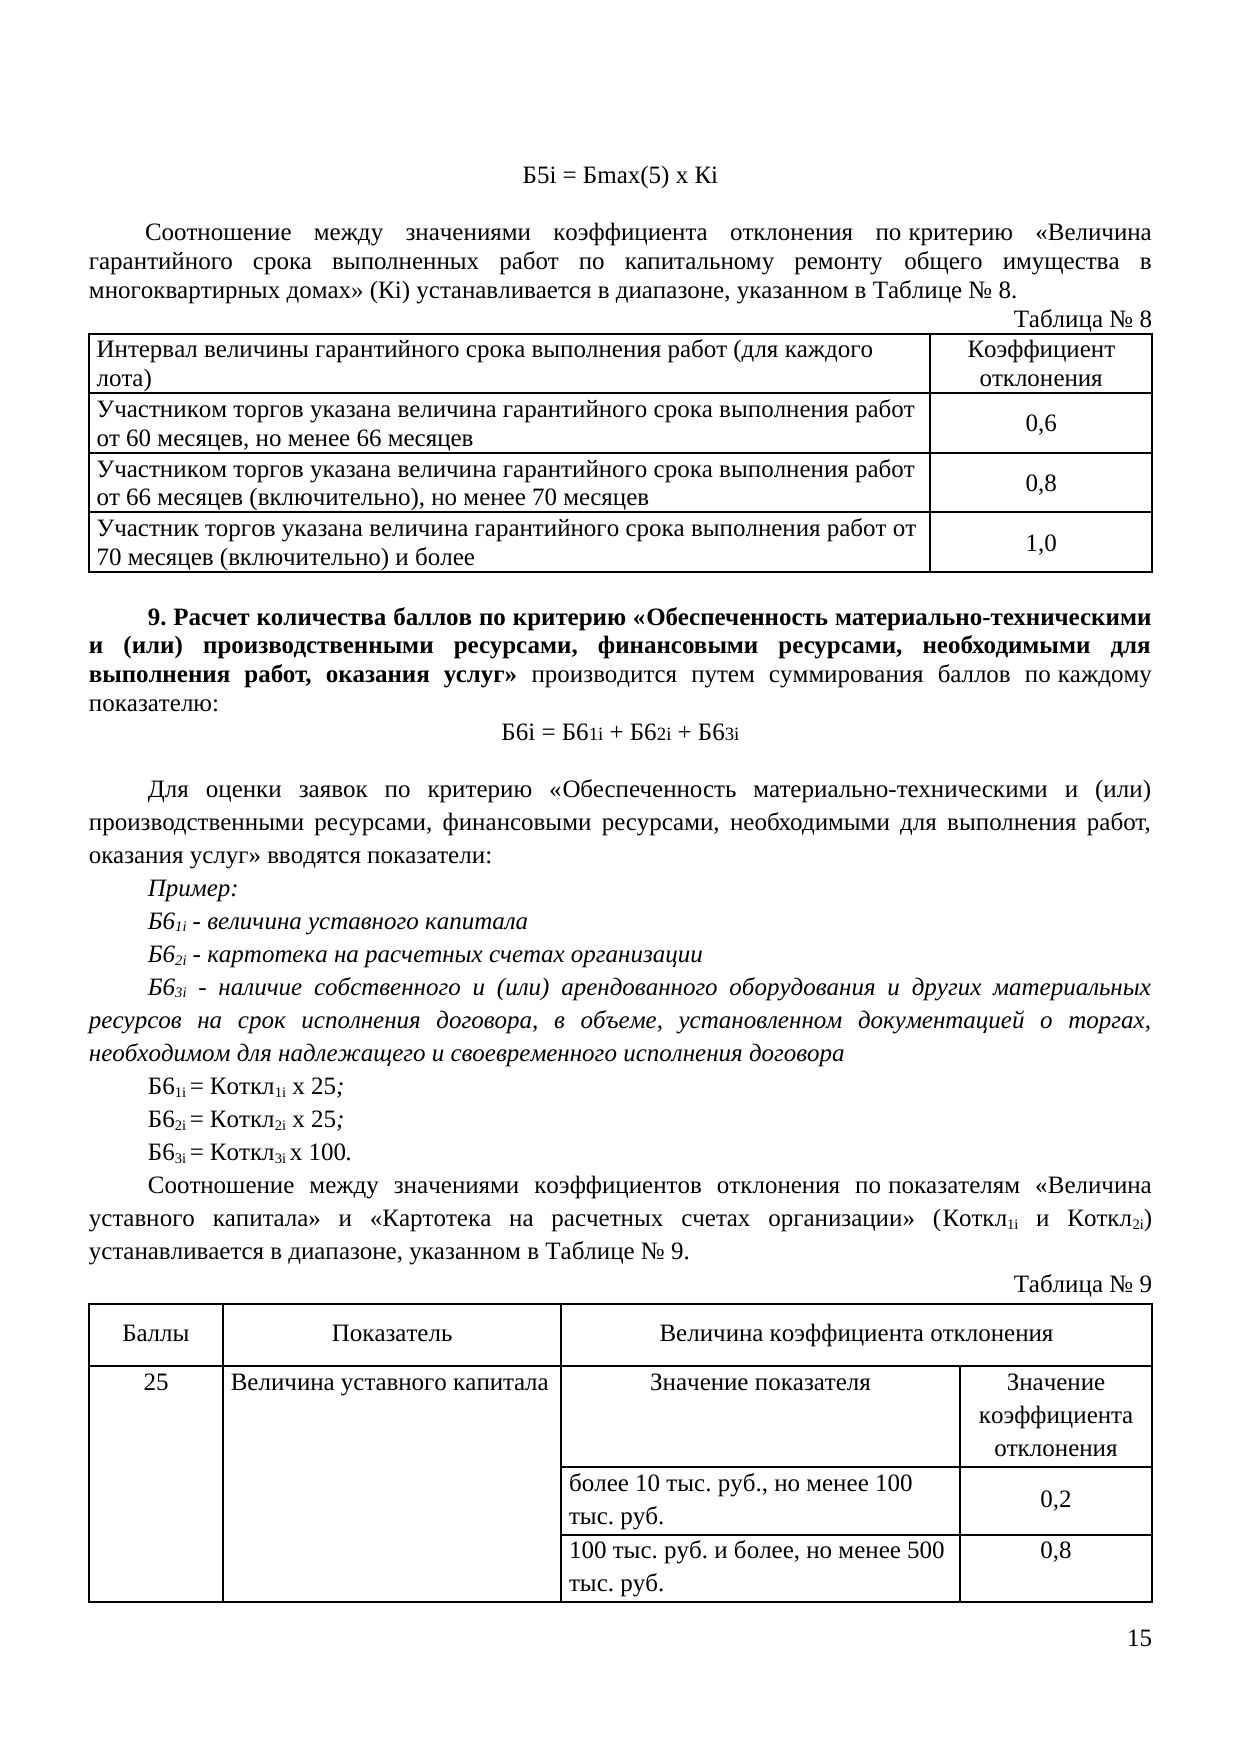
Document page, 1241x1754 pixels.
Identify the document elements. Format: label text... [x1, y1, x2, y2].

text Пример: [89, 873, 1152, 902]
text Б63i - наличие собственного и (или) арендованного оборудования и других материальных ресурсов на срок исполнения договора, в объеме, установленном документацией о торгах, необходимом для надлежащего и своевременного исполнения договора [89, 972, 1152, 1067]
text Б61i = Коткл1i х 25; [89, 1071, 1152, 1100]
table_cell 0,6 [931, 394, 1151, 452]
table_cell 0,8 [931, 454, 1151, 511]
text Б61i - величина уставного капитала [89, 906, 1152, 935]
table_cell 1,0 [931, 513, 1151, 571]
table_cell Значение показателя [562, 1367, 959, 1466]
text 9. Расчет количества баллов по критерию «Обеспеченность материально-техническими и (или) производственными ресурсами, финансовыми ресурсами, необходимыми для выполнения работ, оказания услуг» производится путем суммирования баллов по каждому показателю: [89, 602, 1152, 717]
text Б62i - картотека на расчетных счетах организации [89, 939, 1152, 968]
table_cell Величина уставного капитала [224, 1367, 560, 1601]
table_cell Участником торгов указана величина гарантийного срока выполнения работ от 60 месяцев, но менее 66 месяцев [90, 394, 929, 452]
text Б6i = Б61i + Б62i + Б63i [89, 717, 1152, 745]
table_cell 0,2 [961, 1468, 1151, 1533]
table_cell Участником торгов указана величина гарантийного срока выполнения работ от 66 месяцев (включительно), но менее 70 месяцев [90, 454, 929, 511]
table_header Баллы [90, 1305, 222, 1365]
table_header Показатель [224, 1305, 560, 1365]
text Для оценки заявок по критерию «Обеспеченность материально-техническими и (или) производственными ресурсами, финансовыми ресурсами, необходимыми для выполнения работ, оказания услуг» вводятся показатели: [89, 774, 1152, 869]
table_header Величина коэффициента отклонения [562, 1305, 1151, 1365]
text Таблица № 9 [89, 1269, 1152, 1298]
table_cell 0,8 [961, 1536, 1151, 1601]
text Б63i = Коткл3i х 100. [89, 1137, 1152, 1166]
table_cell 25 [90, 1367, 222, 1601]
table_cell более 10 тыс. руб., но менее 100 тыс. руб. [562, 1468, 959, 1533]
text Соотношение между значениями коэффициента отклонения по критерию «Величина гарантийного срока выполненных работ по капитальному ремонту общего имущества в многоквартирных домах» (Кi) устанавливается в диапазоне, указанном в Таблице № 8. [89, 217, 1152, 304]
text Соотношение между значениями коэффициентов отклонения по показателям «Величина уставного капитала» и «Картотека на расчетных счетах организации» (Коткл1i и Коткл2i) устанавливается в диапазоне, указанном в Таблице № 9. [89, 1170, 1152, 1265]
table_header Интервал величины гарантийного срока выполнения работ (для каждого лота) [90, 335, 929, 392]
table_cell Участник торгов указана величина гарантийного срока выполнения работ от 70 месяцев (включительно) и более [90, 513, 929, 571]
table_cell 100 тыс. руб. и более, но менее 500 тыс. руб. [562, 1536, 959, 1601]
text Таблица № 8 [89, 304, 1152, 332]
text Б62i = Коткл2i х 25; [89, 1104, 1152, 1133]
table_cell Значение коэффициента отклонения [961, 1367, 1151, 1466]
text Б5i = Бmax(5) x Кi [89, 160, 1152, 189]
table_header Коэффициент отклонения [931, 335, 1151, 392]
